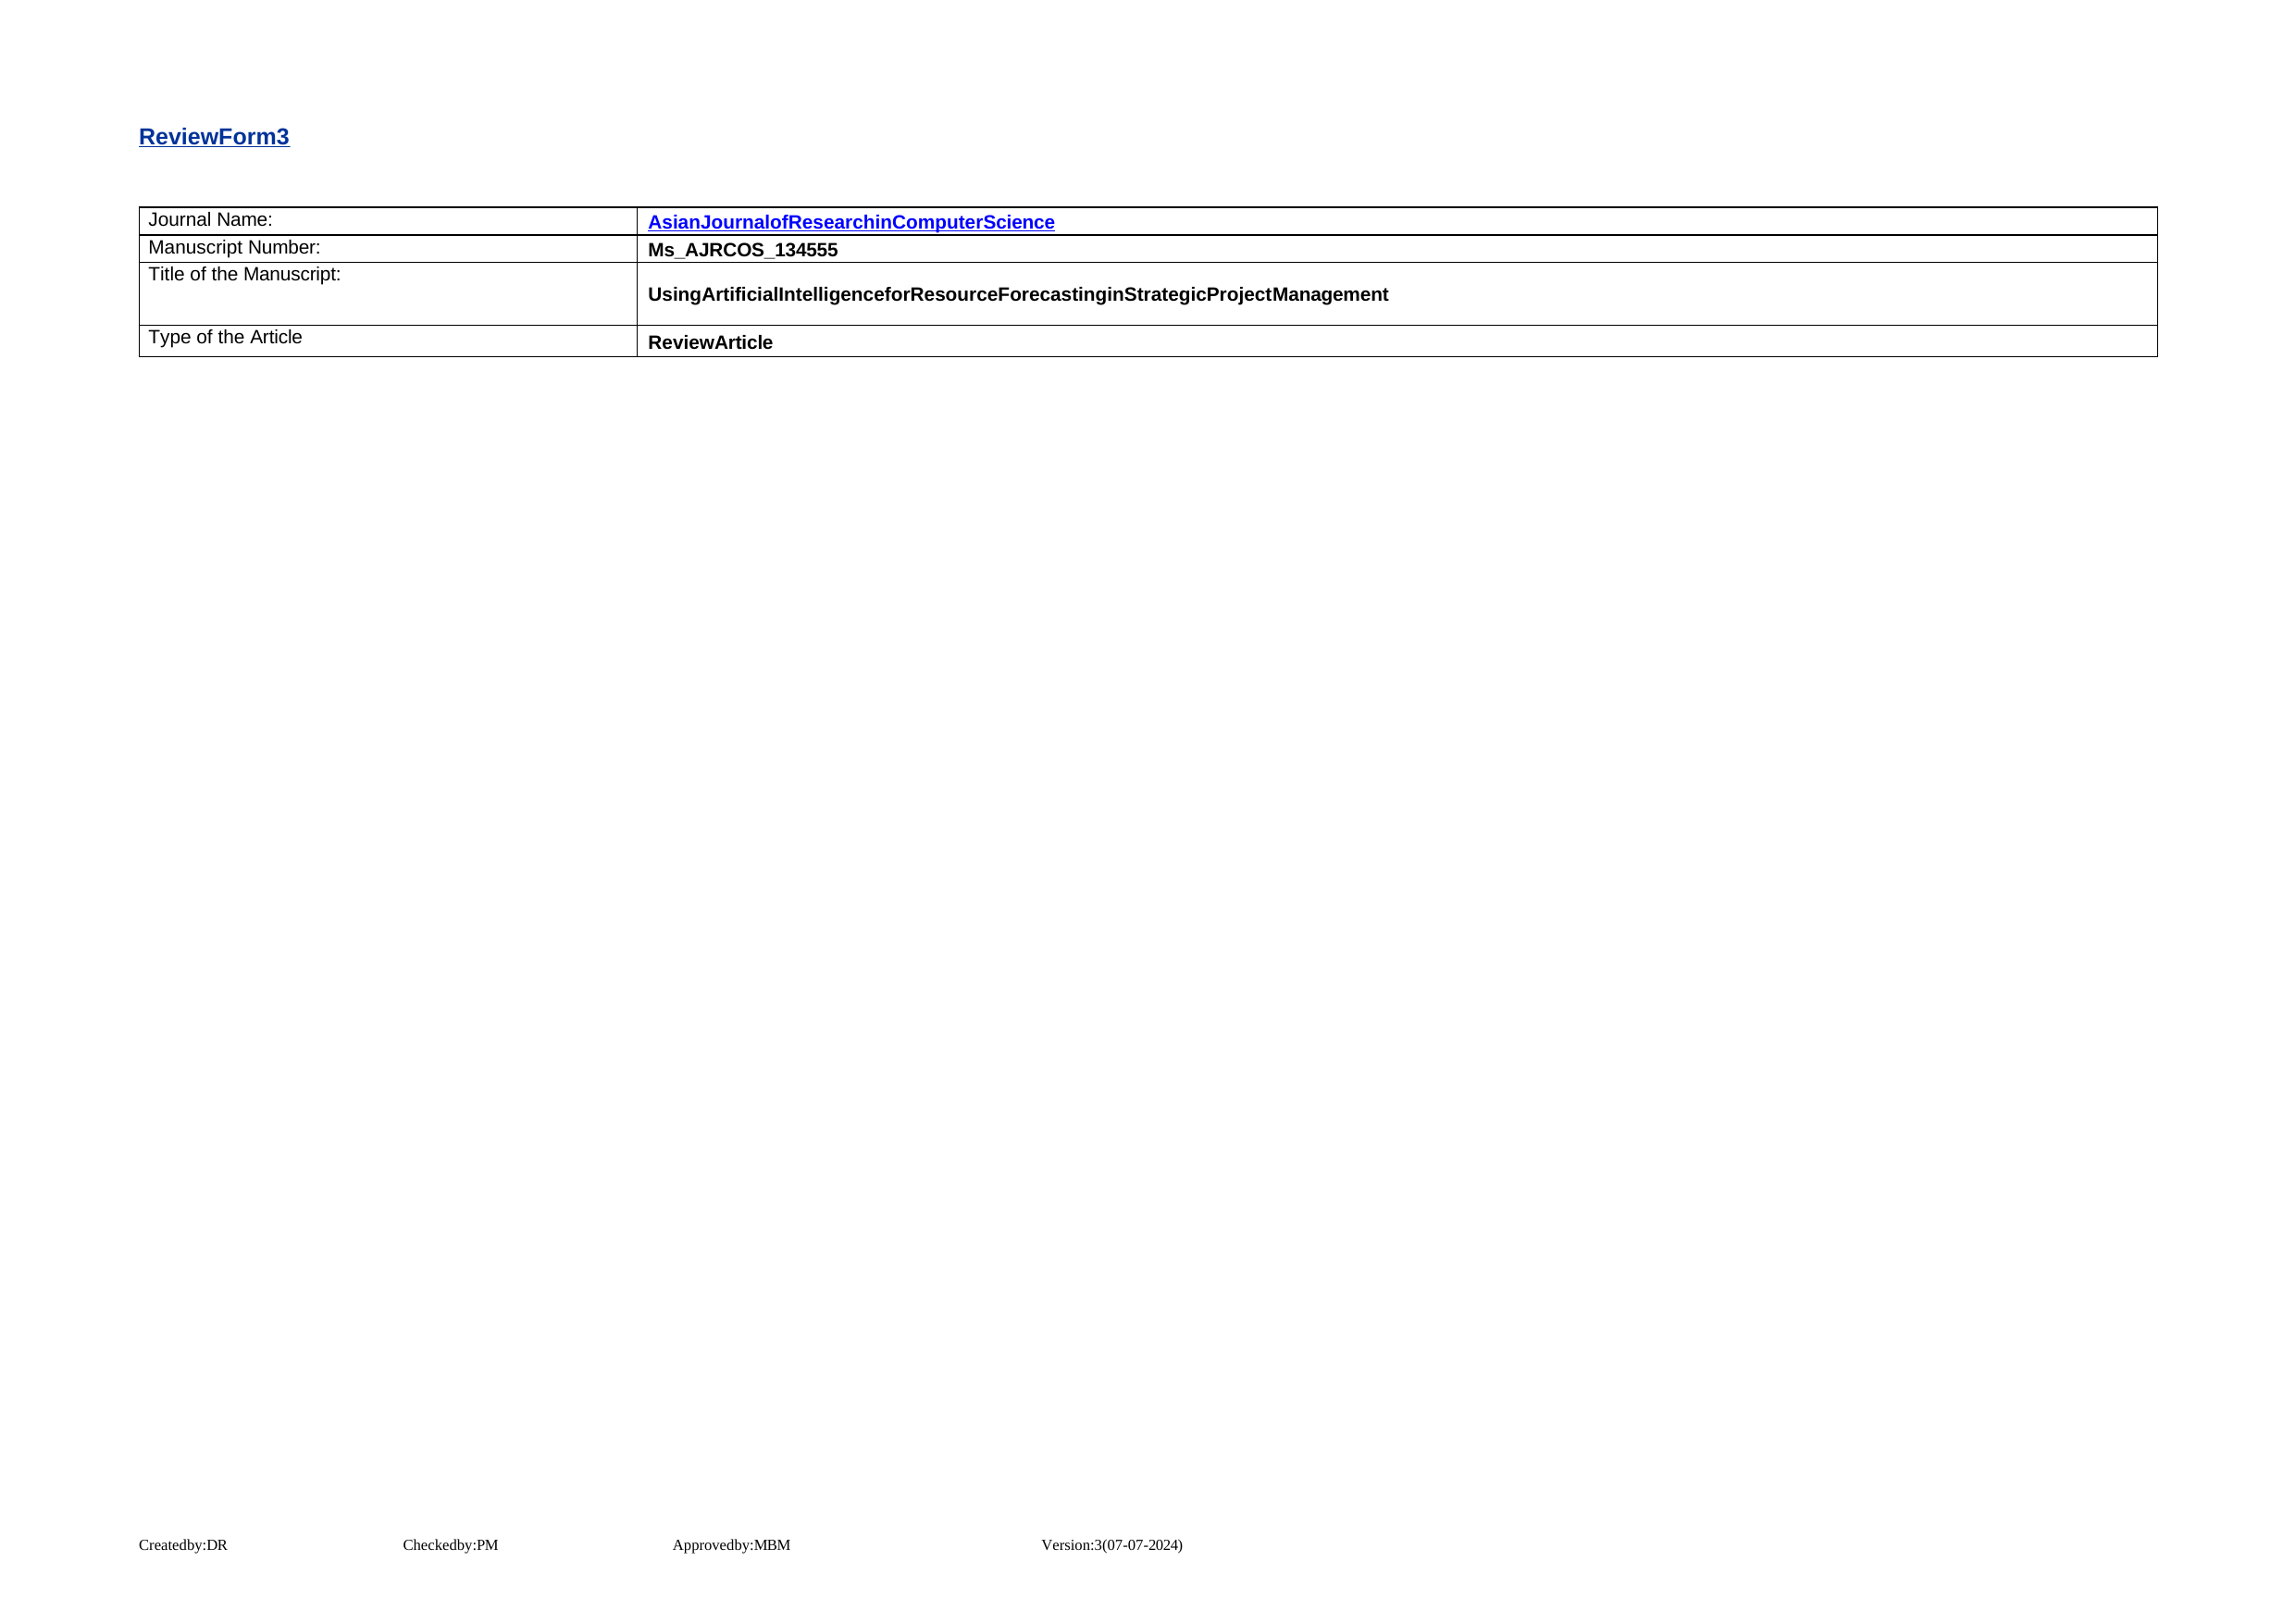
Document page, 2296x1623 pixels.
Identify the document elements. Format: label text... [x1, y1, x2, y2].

table_cell Ms_AJRCOS_134555 [638, 236, 2157, 262]
table_cell Type of the Article [140, 326, 637, 356]
table_cell UsingArtificialIntelligenceforResourceForecastinginStrategicProjectManagement [638, 263, 2157, 325]
table_cell ReviewArticle [638, 326, 2157, 356]
table_header Journal Name: [140, 208, 637, 234]
table_cell Title of the Manuscript: [140, 263, 637, 325]
table_cell Manuscript Number: [140, 236, 637, 262]
table_header AsianJournalofResearchinComputerScience [638, 208, 2157, 234]
